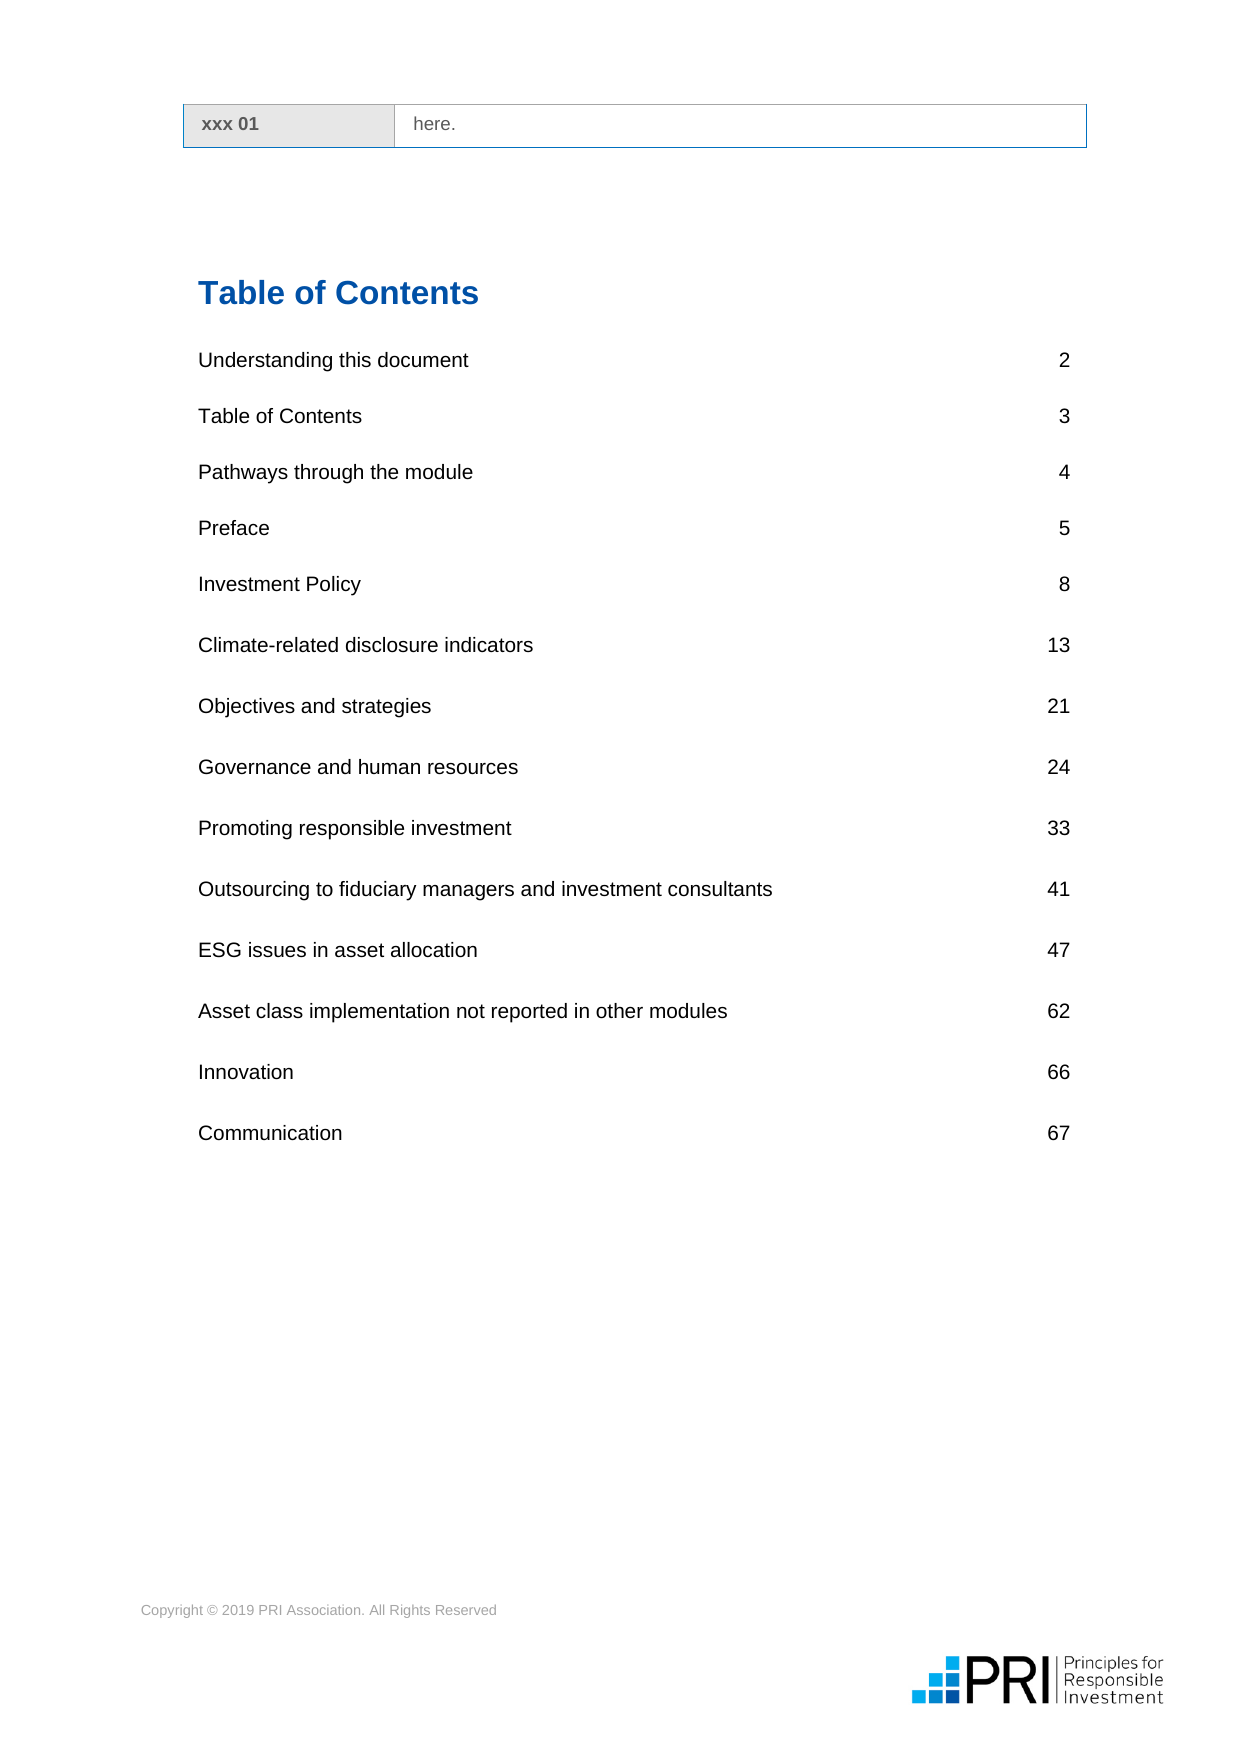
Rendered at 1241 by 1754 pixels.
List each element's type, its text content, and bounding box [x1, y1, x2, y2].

table_cell xxx 01 [184, 105, 394, 147]
picture [616, 1581, 1241, 1754]
table_cell Specific terms that are used in the indicator are defined here. [395, 105, 1086, 147]
